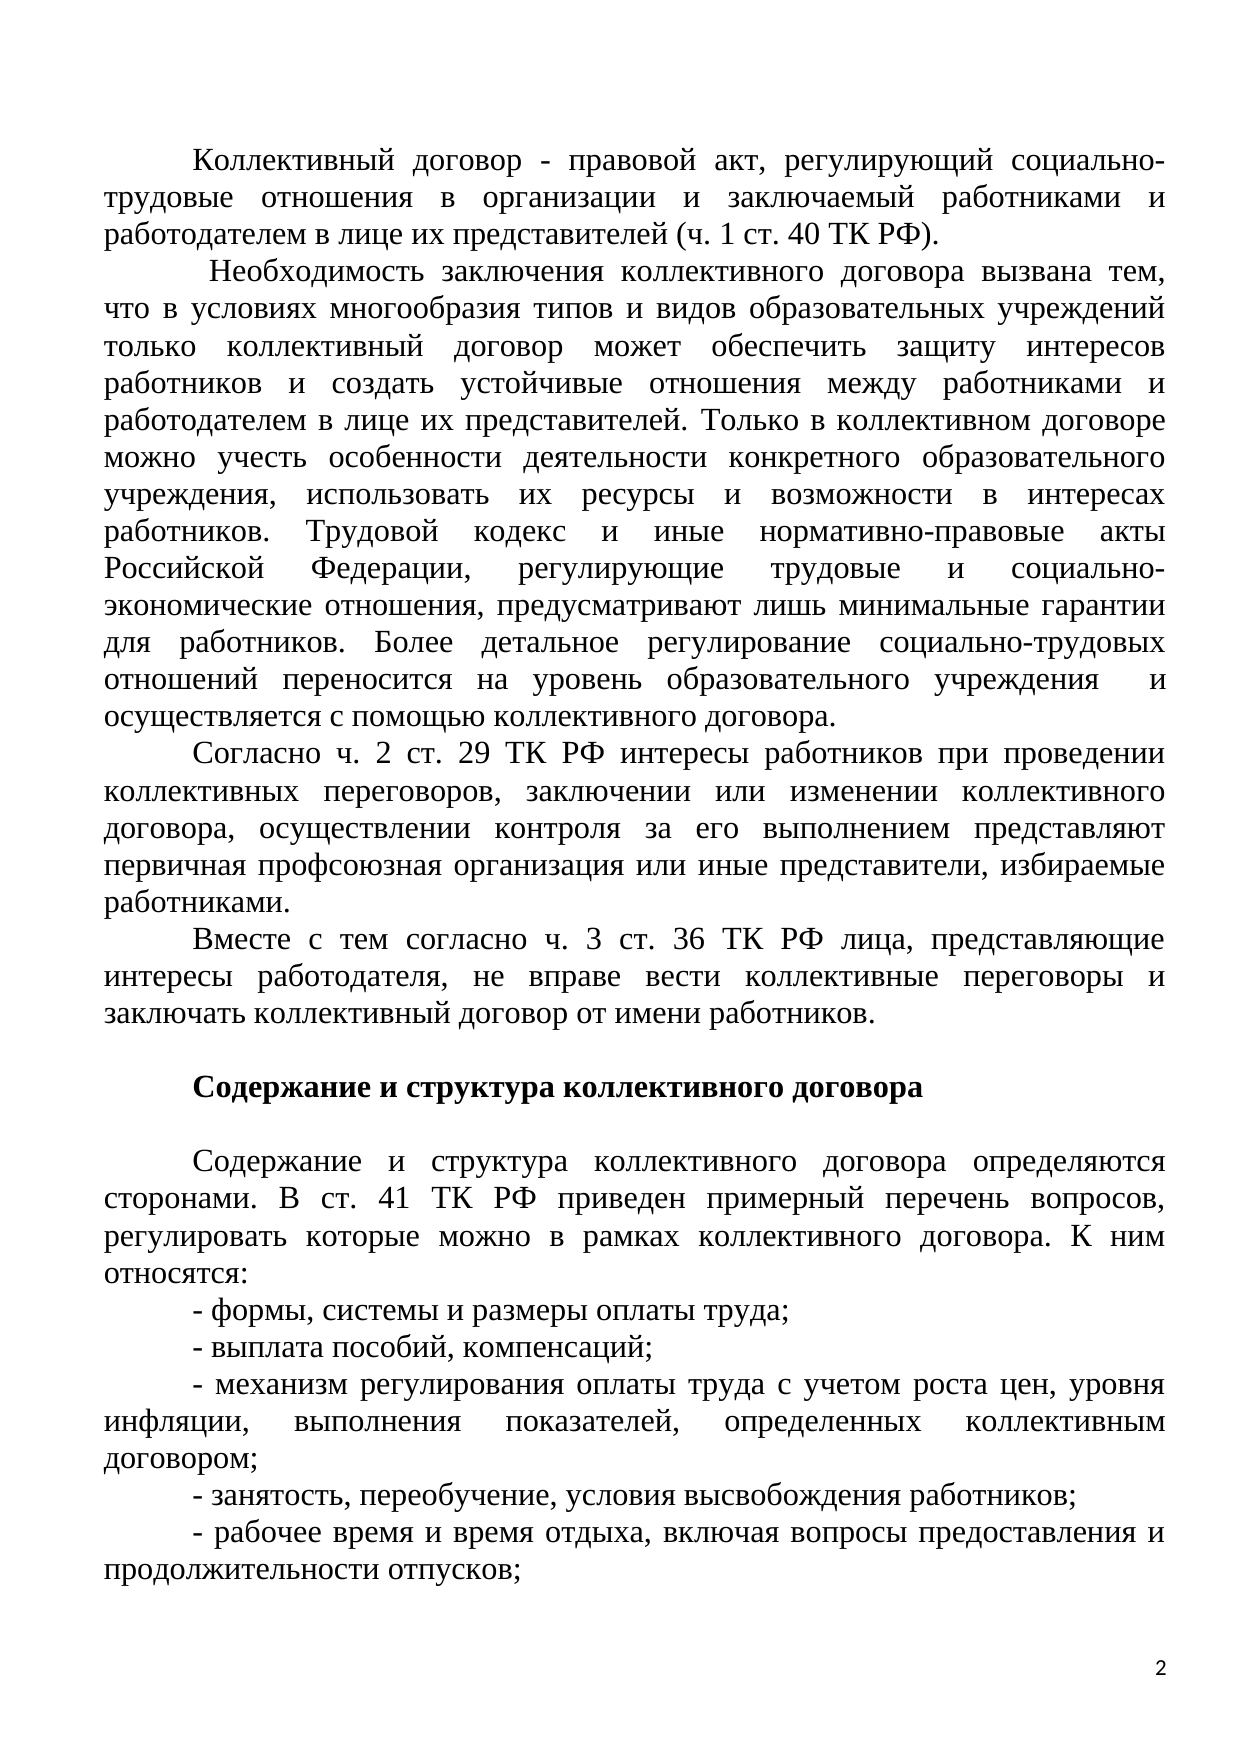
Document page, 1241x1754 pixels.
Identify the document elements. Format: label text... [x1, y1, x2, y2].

text Содержание и структура коллективного договора определяются сторонами. В ст. 41 ТК РФ приведен примерный перечень вопросов, регулировать которые можно в рамках коллективного договора. К ним относятся: [103, 1142, 1167, 1290]
text - формы, системы и размеры оплаты труда; [103, 1290, 1167, 1327]
text - механизм регулирования оплаты труда с учетом роста цен, уровня инфляции, выполнения показателей, определенных коллективным договором; [103, 1364, 1167, 1476]
text - занятость, переобучение, условия высвобождения работников; [103, 1476, 1167, 1513]
text Согласно ч. 2 ст. 29 ТК РФ интересы работников при проведении коллективных переговоров, заключении или изменении коллективного договора, осуществлении контроля за его выполнением представляют первичная профсоюзная организация или иные представители, избираемые работниками. [103, 734, 1167, 919]
text - рабочее время и время отдыха, включая вопросы предоставления и продолжительности отпусков; [103, 1513, 1167, 1587]
text Вместе с тем согласно ч. 3 ст. 36 ТК РФ лица, представляющие интересы работодателя, не вправе вести коллективные переговоры и заключать коллективный договор от имени работников. [103, 919, 1167, 1031]
text Необходимость заключения коллективного договора вызвана тем, что в условиях многообразия типов и видов образовательных учреждений только коллективный договор может обеспечить защиту интересов работников и создать устойчивые отношения между работниками и работодателем в лице их представителей. Только в коллективном договоре можно учесть особенности деятельности конкретного образовательного учреждения, использовать их ресурсы и возможности в интересах работников. Трудовой кодекс и иные нормативно-правовые акты Российской Федерации, регулирующие трудовые и социально-экономические отношения, предусматривают лишь минимальные гарантии для работников. Более детальное регулирование социально-трудовых отношений переносится на уровень образовательного учреждения и осуществляется с помощью коллективного договора. [103, 252, 1167, 734]
text Коллективный договор - правовой акт, регулирующий социально-трудовые отношения в организации и заключаемый работниками и работодателем в лице их представителей (ч. 1 ст. 40 ТК РФ). [103, 141, 1167, 252]
text - выплата пособий, компенсаций; [103, 1327, 1167, 1364]
text Содержание и структура коллективного договора [103, 1068, 1167, 1105]
